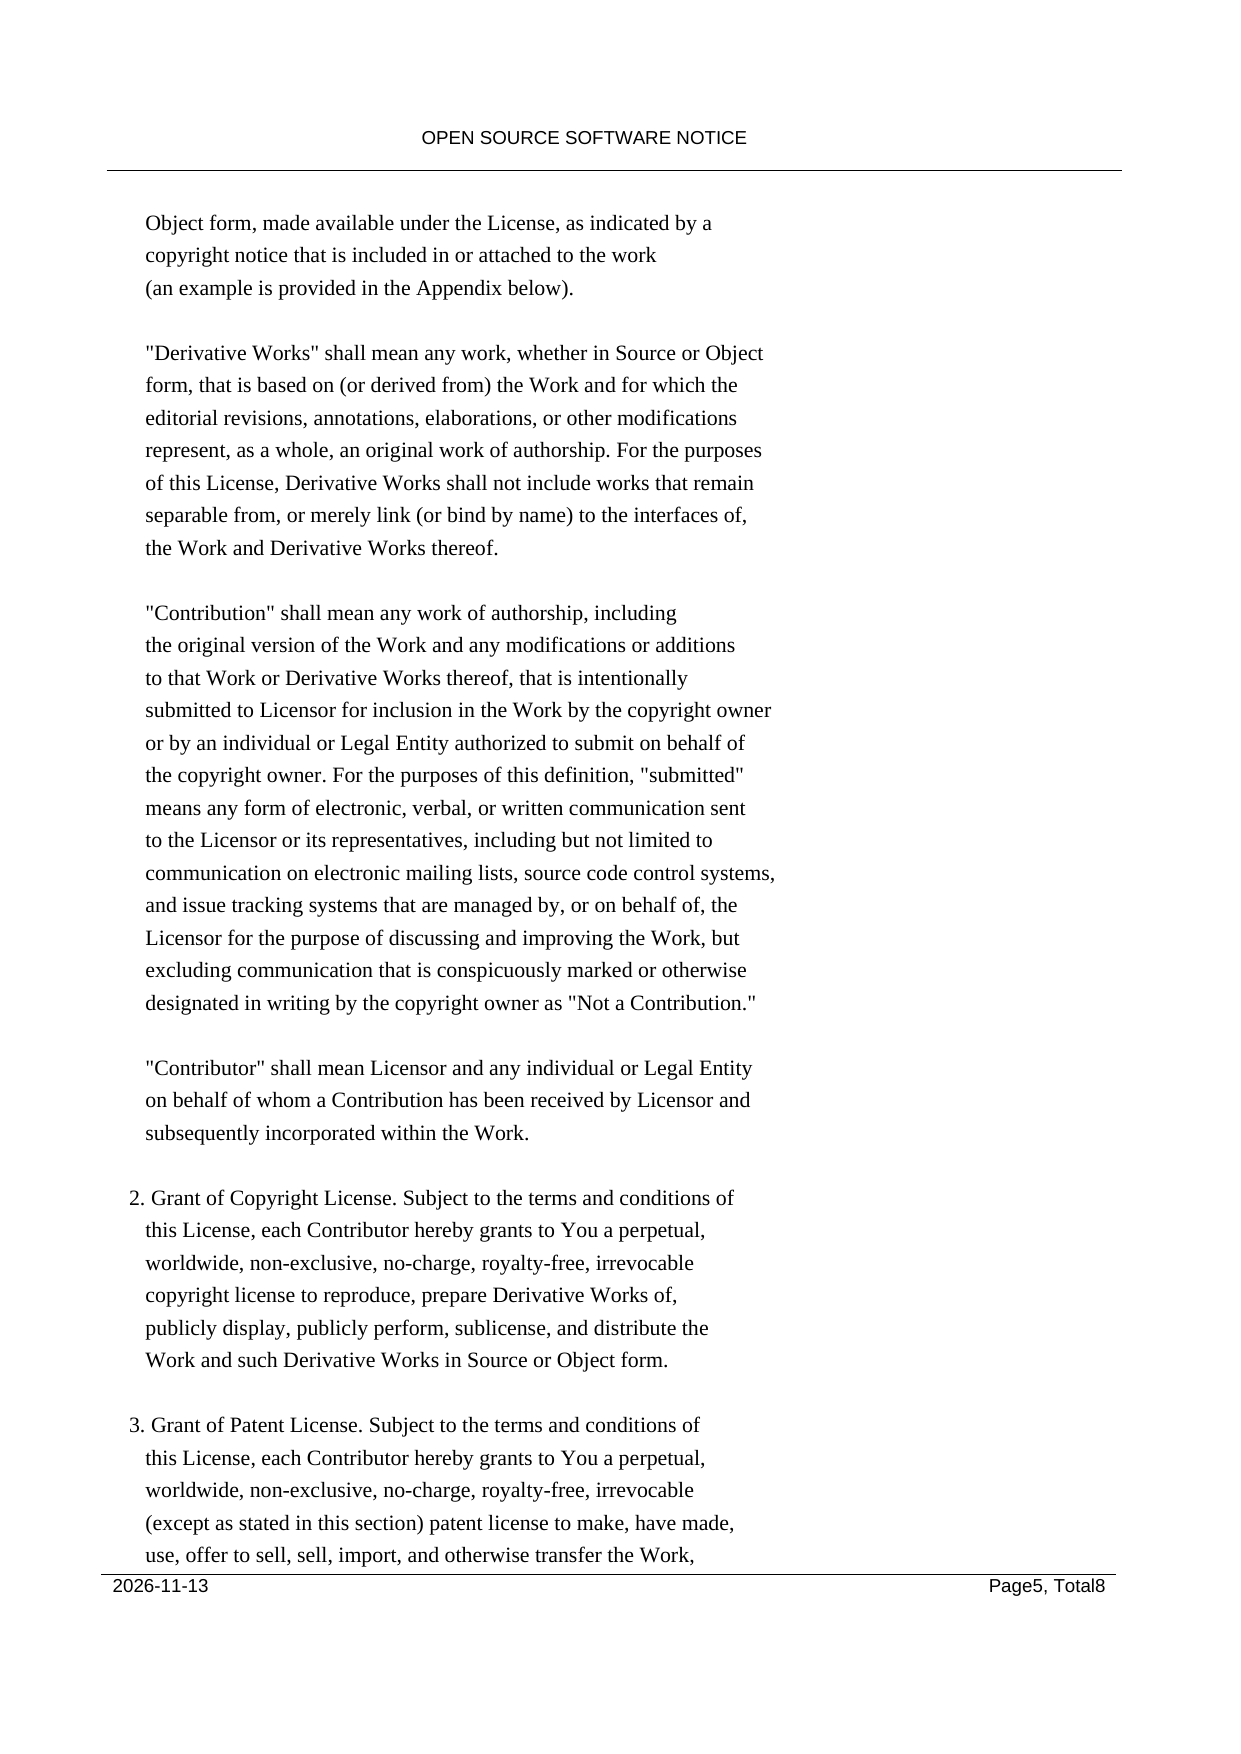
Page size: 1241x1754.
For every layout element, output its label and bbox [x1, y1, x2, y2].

text [112, 206, 1128, 1571]
